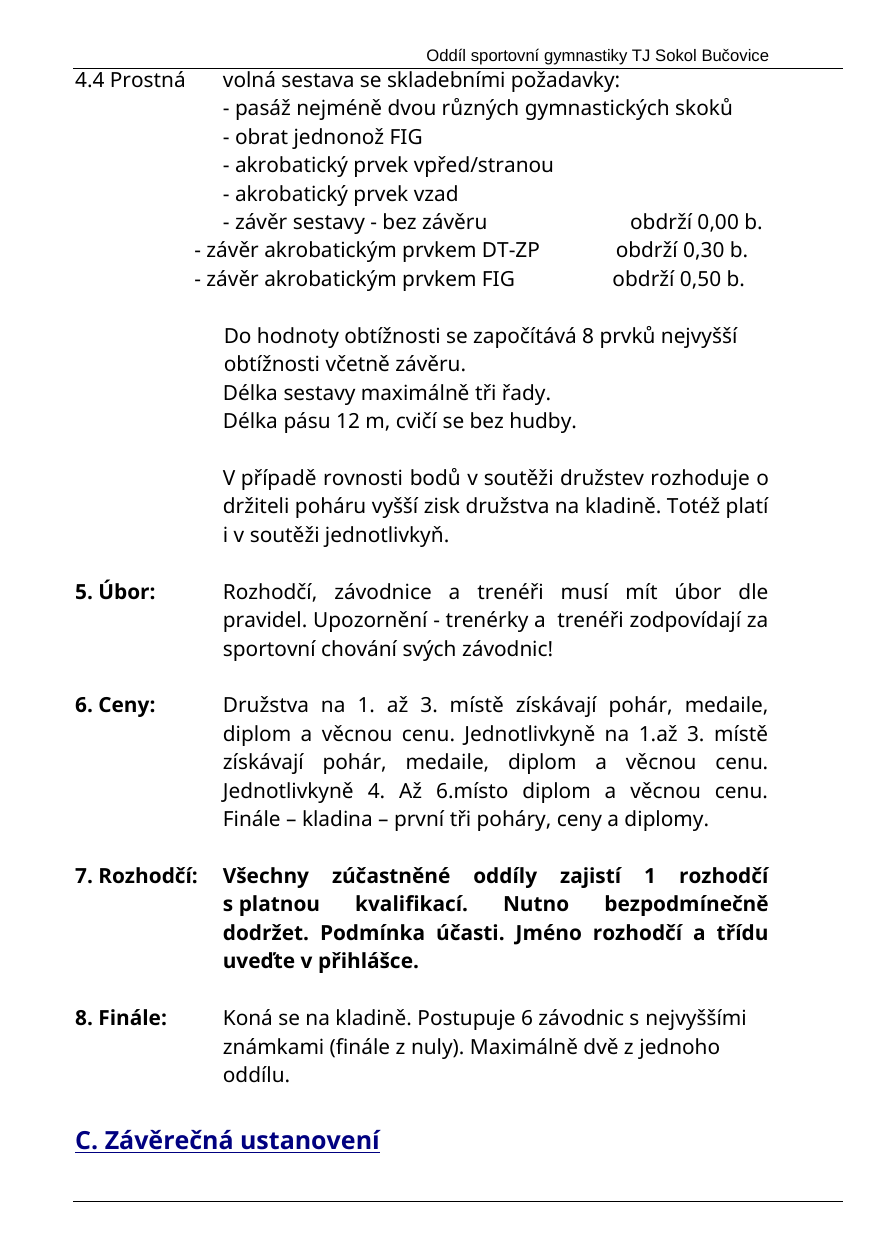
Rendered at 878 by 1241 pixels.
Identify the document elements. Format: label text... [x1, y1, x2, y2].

text 8. Finále: Koná se na kladině. Postupuje 6 závodnic s nejvyššími známkami (finále z nuly). Maximálně dvě z jednoho oddílu. [75, 1003, 769, 1089]
text - pasáž nejméně dvou různých gymnastických skoků [223, 93, 769, 122]
text C. Závěrečná ustanovení [75, 1123, 769, 1157]
text Délka pásu , cvičí se bez hudby. [75, 406, 769, 434]
text 4.4 Prostná volná sestava se skladebními požadavky: [75, 65, 769, 93]
text - závěr akrobatickým prvkem FIG obdrží 0,50 b. [75, 264, 769, 321]
text 5. Úbor: Rozhodčí, závodnice a trenéři musí mít úbor dle pravidel. Upozornění - trenérky a trenéři zodpovídají za sportovní chování svých závodnic! [75, 577, 769, 662]
text - závěr akrobatickým prvkem DT-ZP obdrží 0,30 b. [75, 236, 769, 264]
text - obrat jednonož FIG [149, 122, 769, 150]
text Délka sestavy maximálně tři řady. [149, 378, 769, 406]
text Do hodnoty obtížnosti se započítává 8 prvků nejvyšší obtížnosti včetně závěru. [223, 321, 769, 378]
text - akrobatický prvek vpřed/stranou [75, 150, 769, 179]
text - závěr sestavy - bez závěru obdrží 0,00 b. [223, 207, 769, 236]
text - akrobatický prvek vzad [75, 179, 769, 207]
text 6. Ceny: Družstva na 1. až 3. místě získávají pohár, medaile, diplom a věcnou cenu. Jednotlivkyně na 1.až 3. místě získávají pohár, medaile, diplom a věcnou cenu. Jednotlivkyně 4. Až 6.místo diplom a věcnou cenu. Finále – kladina – první tři poháry, ceny a diplomy. [75, 691, 769, 833]
text 7. Rozhodčí: Všechny zúčastněné oddíly zajistí 1 rozhodčí s platnou kvalifikací. Nutno bezpodmínečně dodržet. Podmínka účasti. Jméno rozhodčí a třídu uveďte v přihlášce. [75, 861, 769, 975]
text V případě rovnosti bodů v soutěži družstev rozhoduje o držiteli poháru vyšší zisk družstva na kladině. Totéž platí i v soutěži jednotlivkyň. [223, 463, 769, 548]
